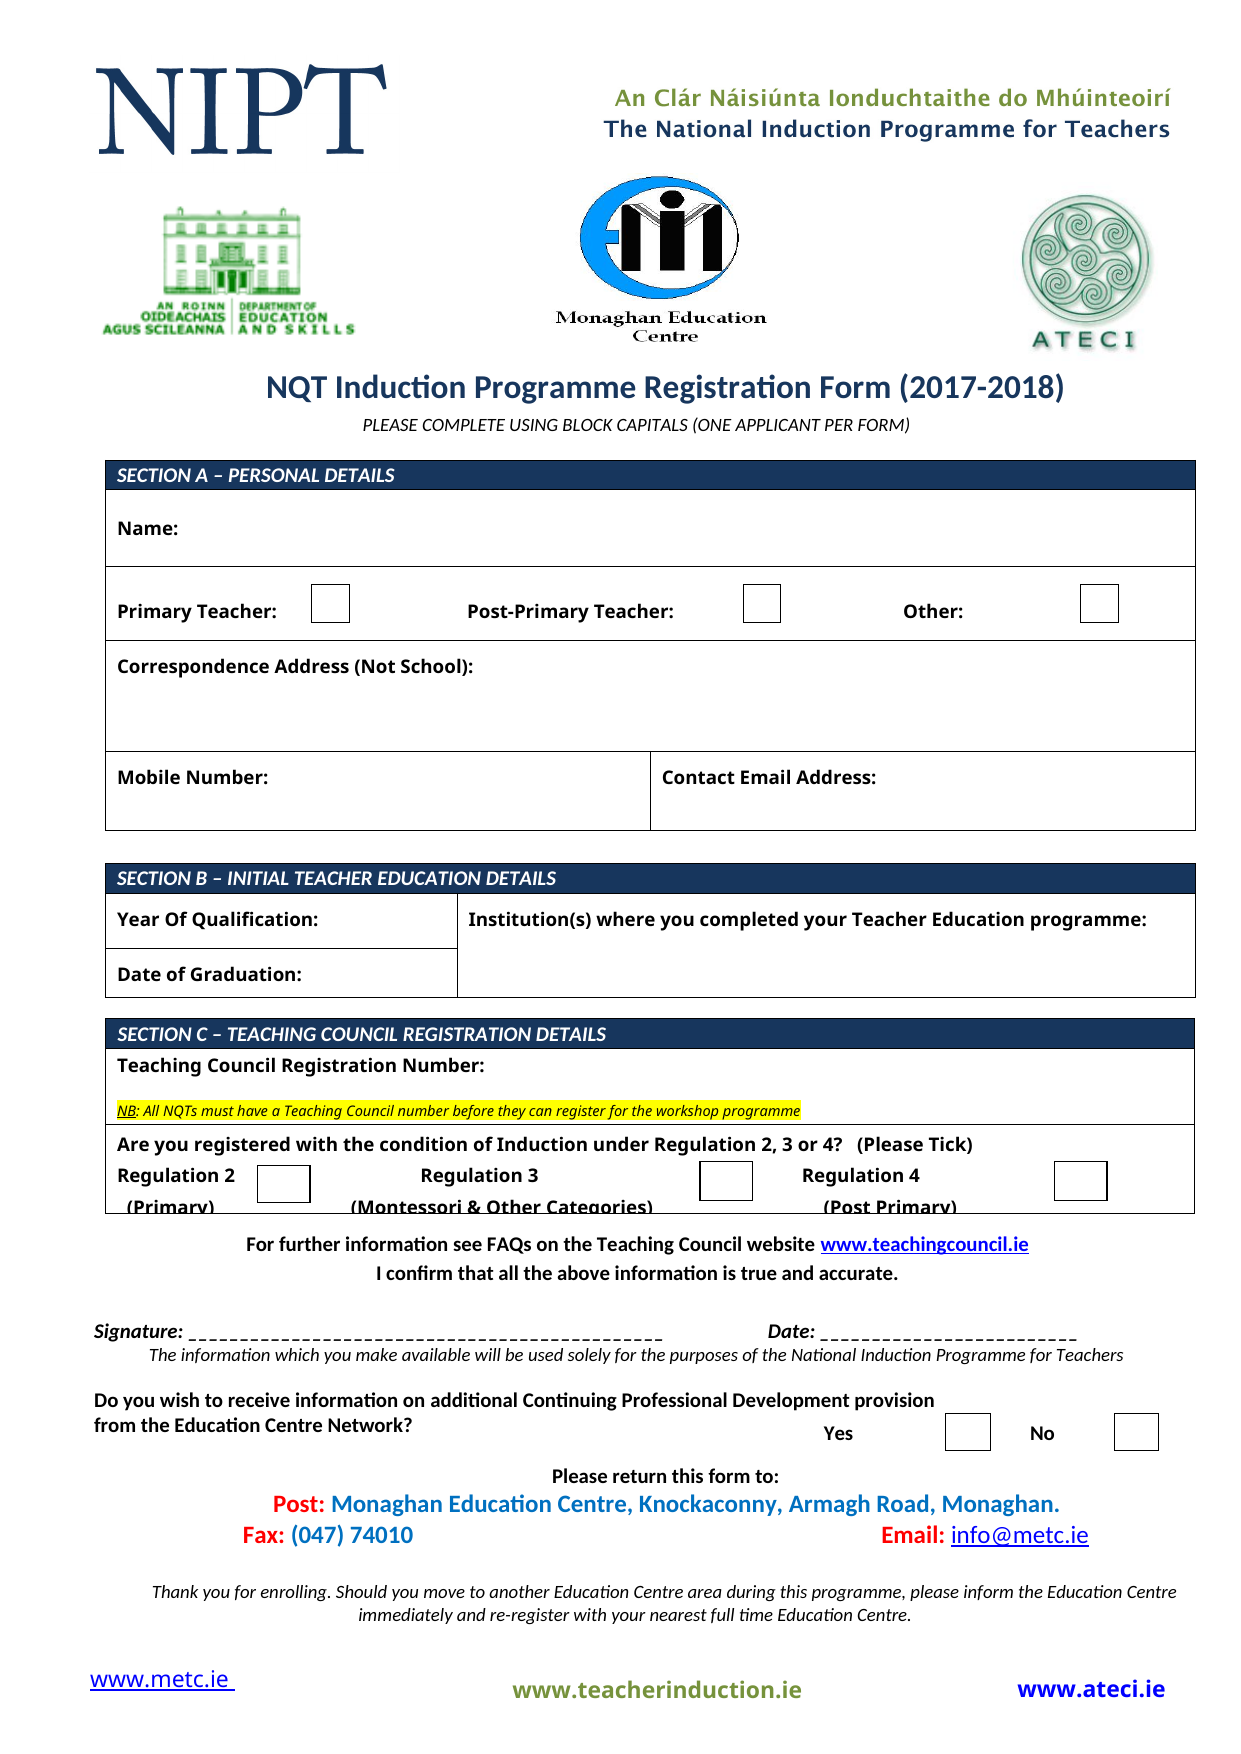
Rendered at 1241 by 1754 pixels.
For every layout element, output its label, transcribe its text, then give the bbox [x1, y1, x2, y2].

table_cell Are you registered with the condition of Induction under Regulation 2, 3 or 4? (Please Tick) Regulation 2 Regulation 3 Regulation 4 (Primary) (Montessori & Other Categories) (Post Primary) [106, 1125, 1194, 1212]
picture [581, 79, 1188, 148]
table_cell Year Of Qualification: [106, 894, 457, 948]
text Post: Monaghan Education Centre, Knockaconny, Armagh Road, Monaghan. [150, 1488, 1184, 1519]
picture [89, 55, 400, 173]
text The information which you make available will be used solely for the purposes of the National Induction Programme for Teachers [94, 1344, 1181, 1367]
table_cell Mobile Number: [106, 752, 650, 830]
text Thank you for enrolling. Should you move to another Education Centre area during this programme, please inform the Education Centre immediately and re-register with your nearest full time Education Centre. [91, 1580, 1181, 1626]
table_header SECTION B – INITIAL TEACHER EDUCATION DETAILS [106, 864, 1195, 893]
text PLEASE COMPLETE USING BLOCK CAPITALS (ONE APPLICANT PER FORM) [94, 413, 1181, 436]
picture [545, 173, 780, 352]
table_cell Contact Email Address: [651, 752, 1195, 830]
table_cell Name: [106, 490, 1195, 566]
text Fax: (047) 74010 Email: info@metc.ie [150, 1519, 1181, 1549]
picture [1012, 182, 1159, 361]
text NQT Induction Programme Registration Form (2017-2018) [150, 366, 1181, 407]
text Please return this form to: [150, 1463, 1181, 1488]
text Do you wish to receive information on additional Continuing Professional Development provision [94, 1387, 1184, 1412]
text from the Education Centre Network? [94, 1412, 1184, 1438]
table_cell Teaching Council Registration Number: NB: All NQTs must have a Teaching Council number before they can register for the workshop programme [106, 1049, 1194, 1124]
text Signature: ______________________________________________ Date: _________________________ [94, 1318, 1181, 1344]
text For further information see FAQs on the Teaching Council website www.teachingcouncil.ie [94, 1231, 1181, 1256]
table_header SECTION C – TEACHING COUNCIL REGISTRATION DETAILS [106, 1019, 1194, 1048]
table_cell Date of Graduation: [106, 949, 457, 997]
table_cell Correspondence Address (Not School): [106, 641, 1195, 751]
table_header SECTION A – PERSONAL DETAILS [106, 461, 1195, 489]
table_cell Institution(s) where you completed your Teacher Education programme: [458, 894, 1195, 997]
table_cell Primary Teacher: Post-Primary Teacher: Other: [106, 567, 1195, 640]
text I confirm that all the above information is true and accurate. [94, 1260, 1181, 1285]
